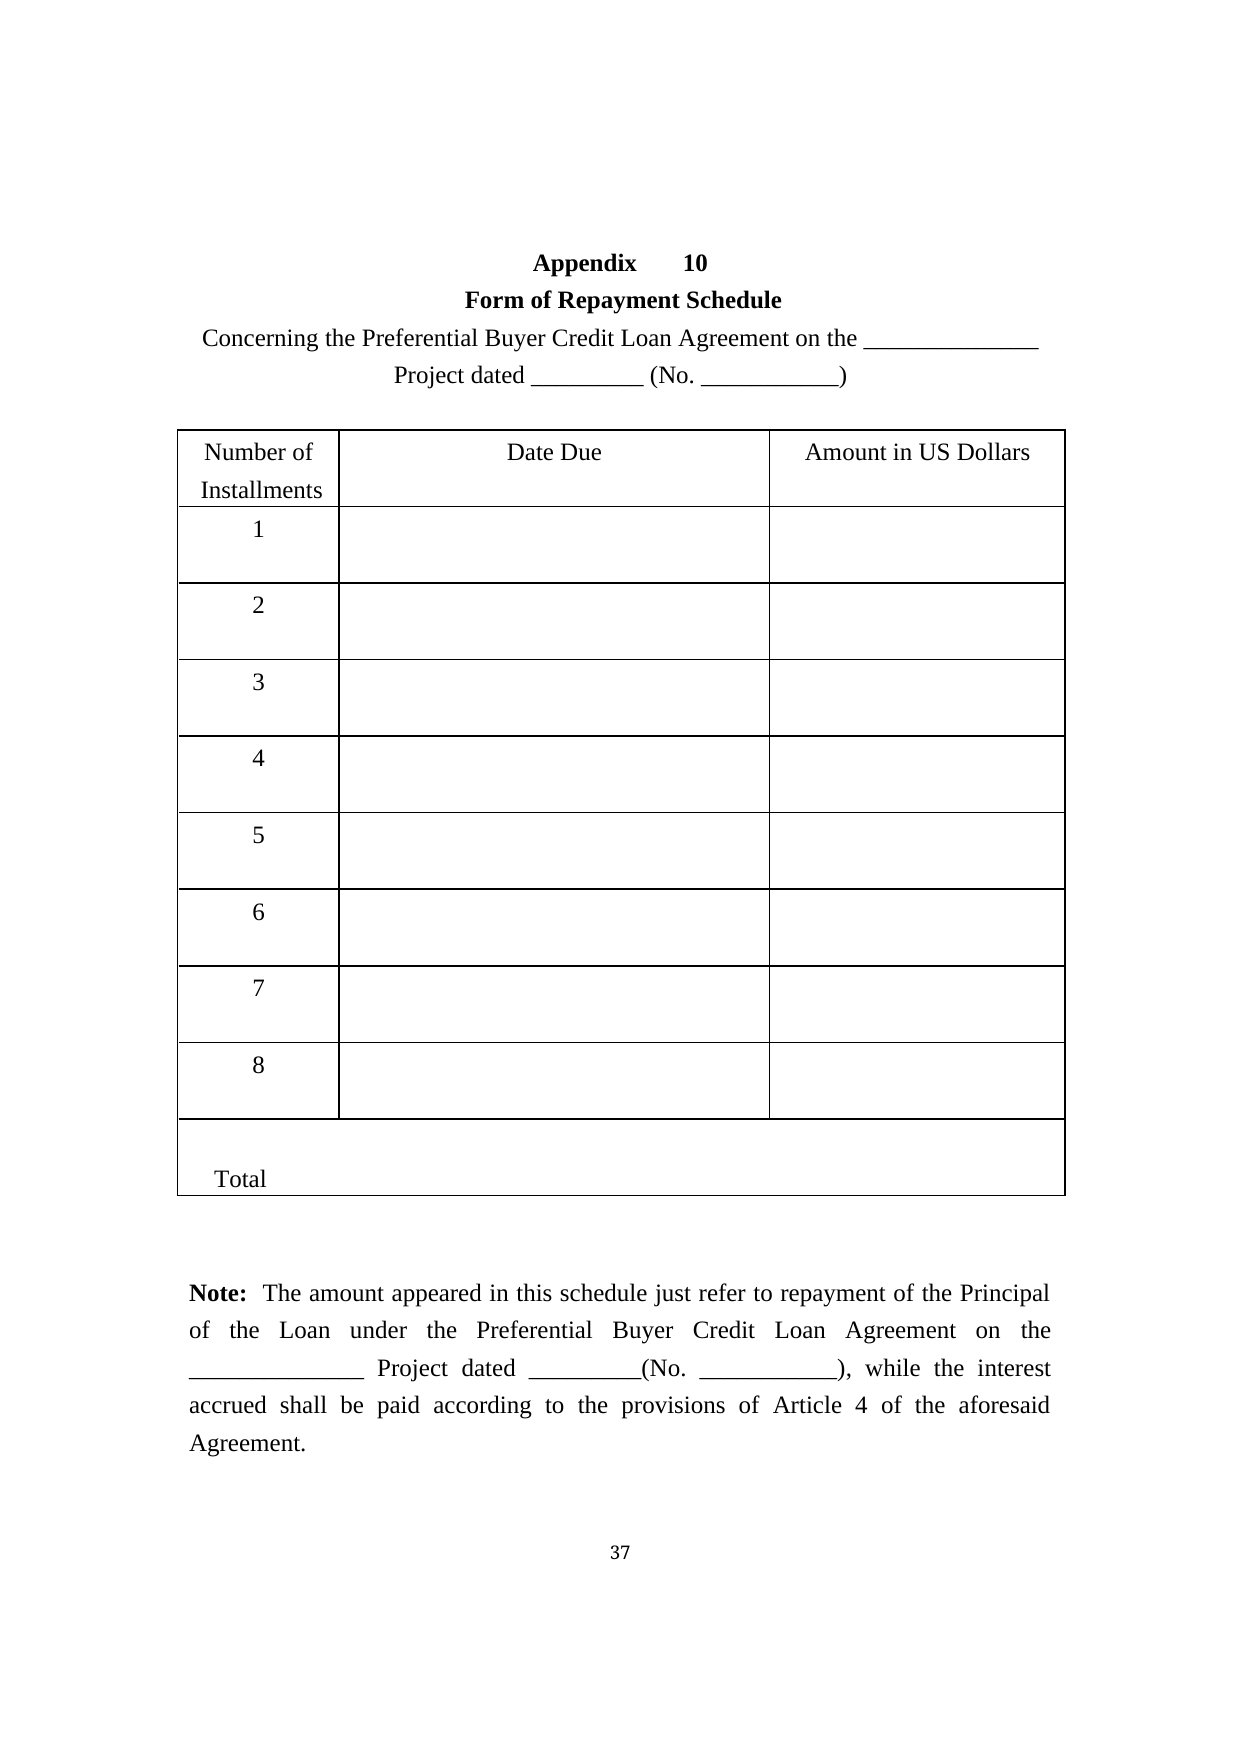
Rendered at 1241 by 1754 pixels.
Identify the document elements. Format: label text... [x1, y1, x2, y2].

table_cell [340, 890, 769, 965]
table_cell [770, 890, 1064, 965]
table_cell 6 [178, 889, 338, 965]
table_cell [340, 737, 769, 812]
table_cell [770, 584, 1064, 659]
table_cell [340, 507, 769, 582]
table_cell [770, 507, 1064, 582]
table_cell 5 [178, 813, 338, 888]
table_cell [770, 737, 1064, 812]
table_cell 8 [178, 1043, 338, 1118]
table_header Number of Installments [178, 431, 338, 506]
text Form of Repayment Schedule [189, 279, 1051, 316]
table_cell [340, 584, 769, 659]
table_cell 3 [178, 660, 338, 735]
table_cell [340, 1043, 769, 1118]
table_cell 1 [178, 507, 338, 582]
table_cell [340, 660, 769, 735]
table_cell 7 [178, 966, 338, 1041]
text Concerning the Preferential Buyer Credit Loan Agreement on the ______________ Project dated _________ (No. ___________) [189, 316, 1051, 391]
table_cell [770, 967, 1064, 1041]
table_cell 2 [178, 583, 338, 659]
table_cell [340, 967, 769, 1041]
table_cell Total [178, 1119, 1064, 1194]
table_cell 4 [178, 736, 338, 812]
table_cell [340, 813, 769, 888]
table_header Date Due [340, 431, 769, 506]
table_cell [770, 660, 1064, 735]
table_cell [770, 1043, 1064, 1118]
subtitle Appendix 10 [189, 241, 1051, 279]
table_header Amount in US Dollars [770, 431, 1064, 506]
table_cell [770, 813, 1064, 888]
text Note: The amount appeared in this schedule just refer to repayment of the Principal of the Loan under the Preferential Buyer Credit Loan Agreement on the ______________ Project dated _________(No. ___________), while the interest accrued shall be paid according to the provisions of Article 4 of the aforesaid Agreement. [189, 1271, 1051, 1459]
